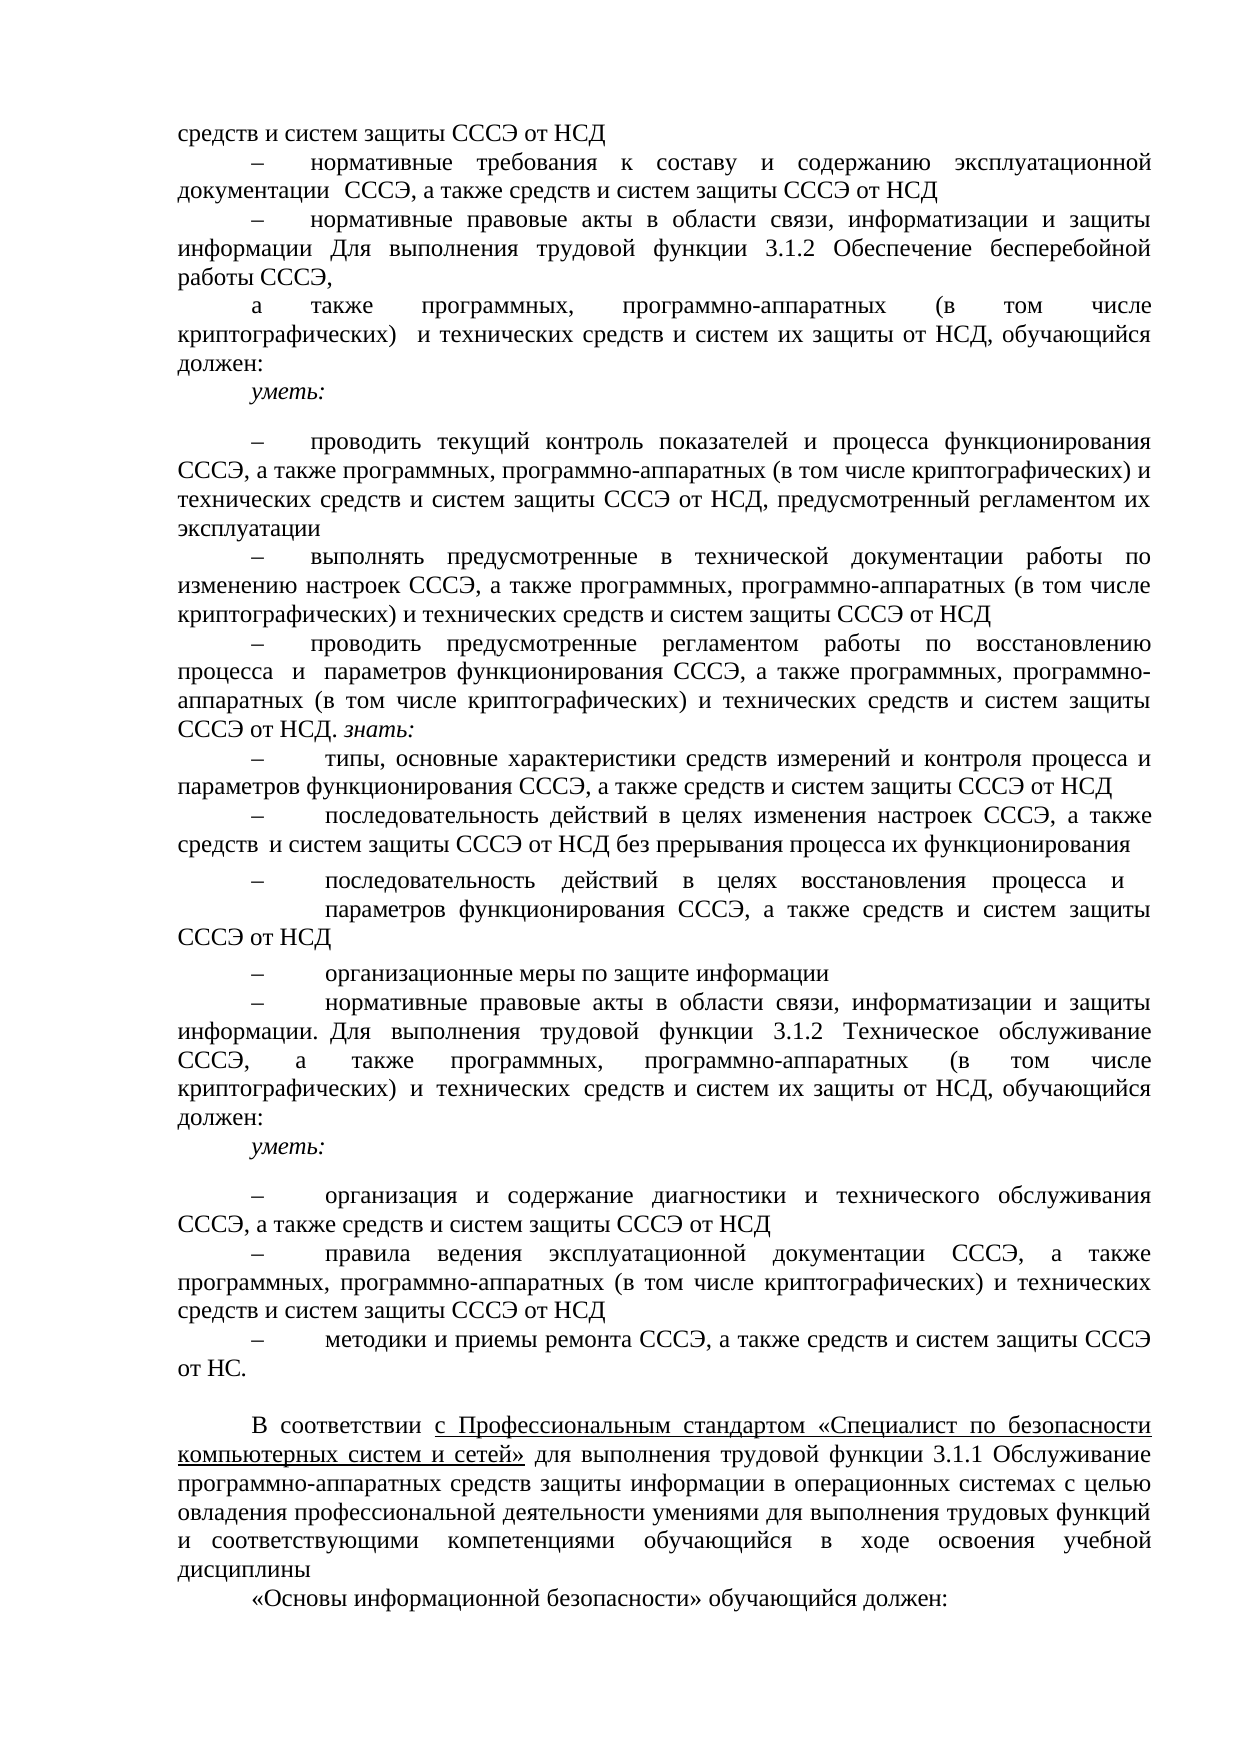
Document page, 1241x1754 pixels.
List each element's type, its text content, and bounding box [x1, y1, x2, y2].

list последовательность действий в целях восстановления процесса и параметров функционирования СССЭ, а также средств и систем защиты СССЭ от НСД [177, 865, 1152, 951]
list правила ведения эксплуатационной документации СССЭ, а также программных, программно-аппаратных (в том числе криптографических) и технических средств и систем защиты СССЭ от НСД [177, 1238, 1152, 1324]
list типы, основные характеристики средств измерений и контроля процесса и параметров функционирования СССЭ, а также средств и систем защиты СССЭ от НСД [177, 743, 1152, 800]
list выполнять предусмотренные в технической документации работы по изменению настроек СССЭ, а также программных, программно-аппаратных (в том числе криптографических) и технических средств и систем защиты СССЭ от НСД [177, 541, 1152, 628]
list организационные меры по защите информации [177, 958, 1152, 987]
text а также программных, программно-аппаратных (в том числе криптографических) и технических средств и систем их защиты от НСД, обучающийся должен: [177, 291, 1152, 377]
text В соответствии с Профессиональным стандартом «Специалист по безопасности компьютерных систем и сетей» для выполнения трудовой функции 3.1.1 Обслуживание программно-аппаратных средств защиты информации в операционных системах с целью овладения профессиональной деятельности умениями для выполнения трудовых функций и соответствующими компетенциями обучающийся в ходе освоения учебной дисциплины [177, 1411, 1152, 1583]
list нормативные требования к составу и содержанию эксплуатационной документации СССЭ, а также средств и систем защиты СССЭ от НСД [177, 147, 1152, 204]
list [177, 118, 1152, 147]
text уметь: [177, 377, 1152, 406]
list проводить текущий контроль показателей и процесса функционирования СССЭ, а также программных, программно-аппаратных (в том числе криптографических) и технических средств и систем защиты СССЭ от НСД, предусмотренный регламентом их эксплуатации [177, 426, 1152, 541]
list последовательность действий в целях изменения настроек СССЭ, а также средств и систем защиты СССЭ от НСД без прерывания процесса их функционирования [177, 800, 1152, 858]
list нормативные правовые акты в области связи, информатизации и защиты информации Для выполнения трудовой функции 3.1.2 Обеспечение бесперебойной работы СССЭ, [177, 204, 1152, 291]
list методики и приемы ремонта СССЭ, а также средств и систем защиты СССЭ от НС. [177, 1324, 1152, 1382]
text «Основы информационной безопасности» обучающийся должен: [177, 1583, 1152, 1612]
list проводить предусмотренные регламентом работы по восстановлению процесса и параметров функционирования СССЭ, а также программных, программно-аппаратных (в том числе криптографических) и технических средств и систем защиты СССЭ от НСД. знать: [177, 628, 1152, 743]
list организация и содержание диагностики и технического обслуживания СССЭ, а также средств и систем защиты СССЭ от НСД [177, 1181, 1152, 1238]
list нормативные правовые акты в области связи, информатизации и защиты информации. Для выполнения трудовой функции 3.1.2 Техническое обслуживание СССЭ, а также программных, программно-аппаратных (в том числе криптографических) и технических средств и систем их защиты от НСД, обучающийся должен: [177, 987, 1152, 1131]
text уметь: [177, 1131, 1152, 1160]
